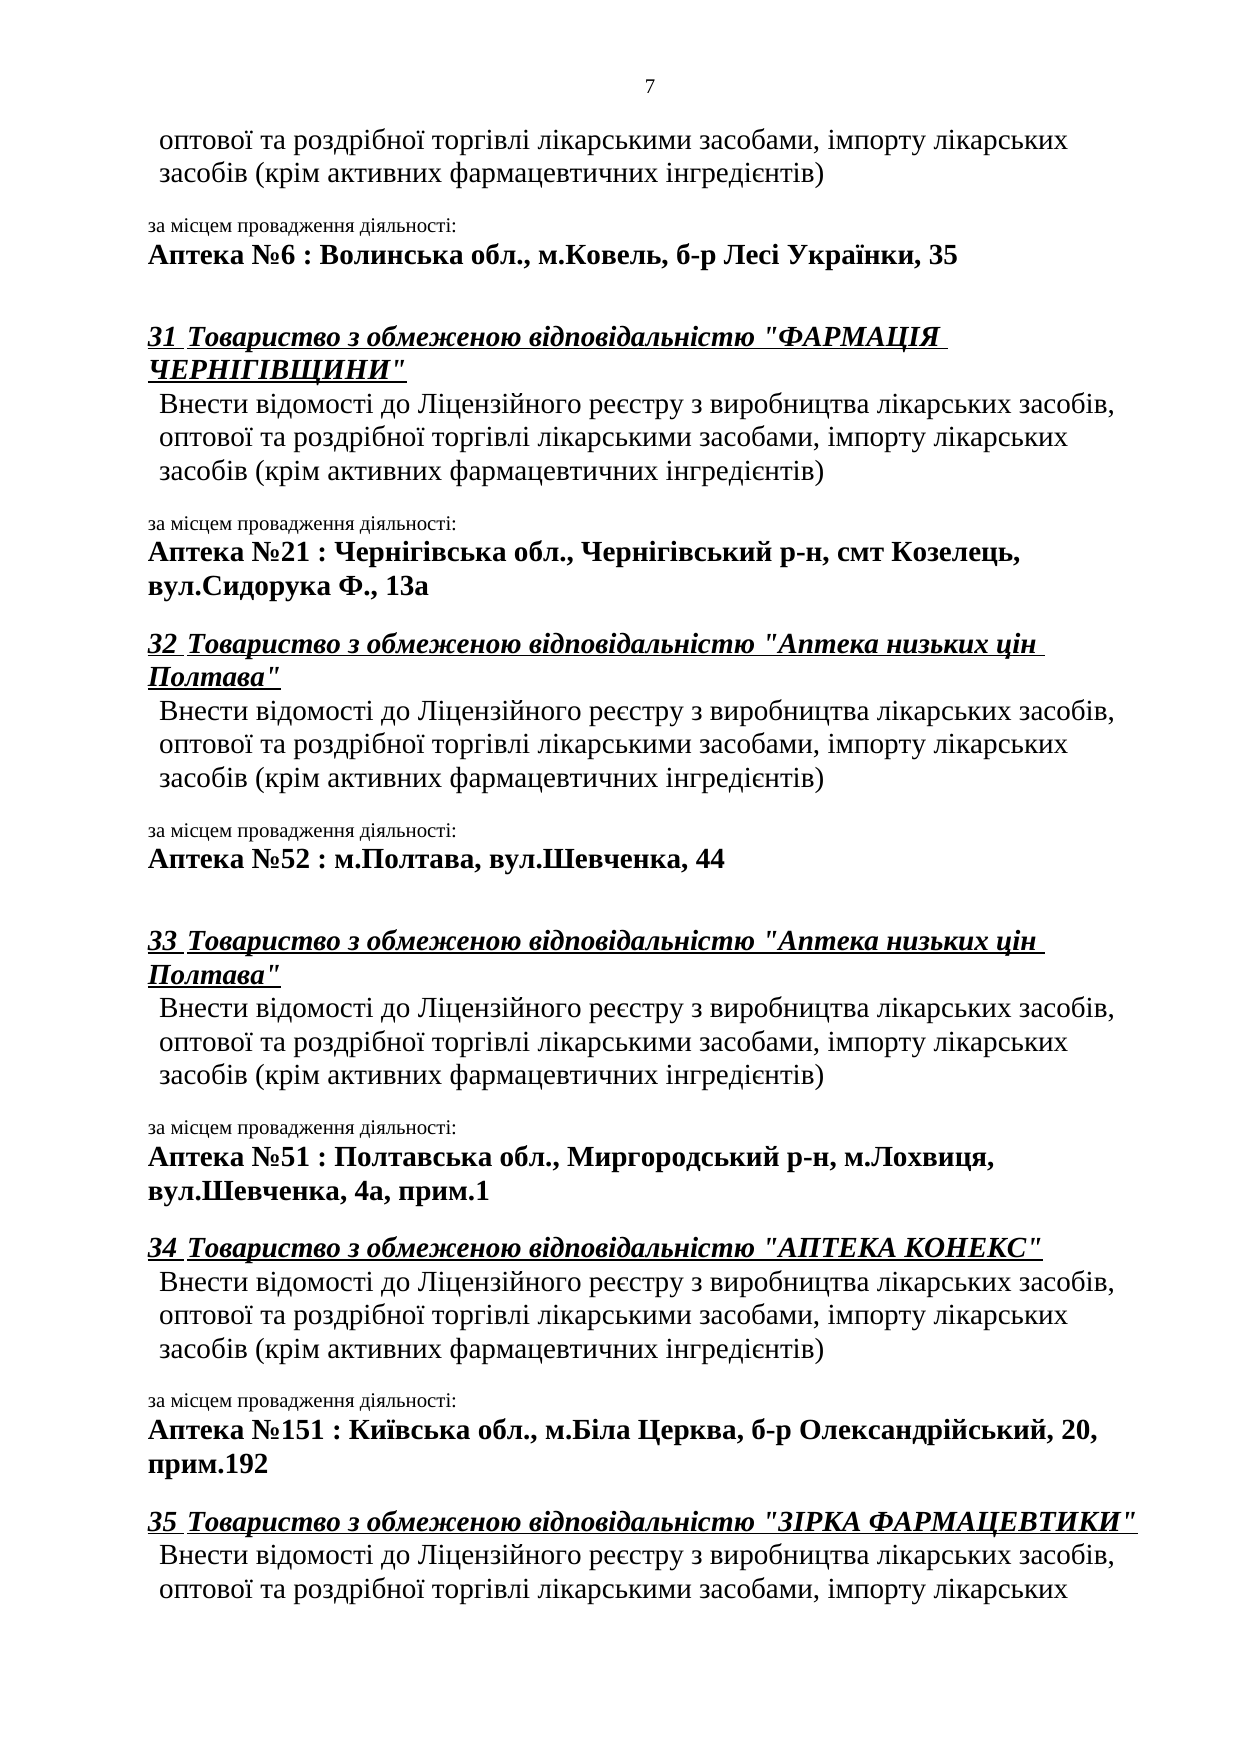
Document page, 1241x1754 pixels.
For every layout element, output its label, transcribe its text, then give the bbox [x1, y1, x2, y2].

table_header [148, 122, 1152, 189]
text Аптека №151 : Київська обл., м.Біла Церква, б-р Олександрійський, 20, прим.192 [148, 1412, 1152, 1479]
text за місцем провадження діяльності: [148, 1115, 1152, 1139]
text за місцем провадження діяльності: [148, 1388, 1152, 1412]
text 35 Товариство з обмеженою відповідальністю "ЗІРКА ФАРМАЦЕВТИКИ" [148, 1504, 1152, 1537]
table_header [148, 1537, 1152, 1604]
text Аптека №52 : м.Полтава, вул.Шевченка, 44 [148, 842, 1152, 875]
text 32 Товариство з обмеженою відповідальністю "Аптека низьких цін Полтава" [148, 626, 1152, 693]
text 31 Товариство з обмеженою відповідальністю "ФАРМАЦІЯ ЧЕРНІГІВЩИНИ" [148, 319, 1152, 386]
text Аптека №6 : Волинська обл., м.Ковель, б-р Лесі Українки, 35 [148, 237, 1152, 271]
text 33 Товариство з обмеженою відповідальністю "Аптека низьких цін Полтава" [148, 923, 1152, 990]
text за місцем провадження діяльності: [148, 817, 1152, 842]
text за місцем провадження діяльності: [148, 213, 1152, 237]
text Аптека №21 : Чернігівська обл., Чернігівський р-н, смт Козелець, вул.Сидорука Ф., 13а [148, 534, 1152, 602]
text за місцем провадження діяльності: [148, 511, 1152, 534]
text Аптека №51 : Полтавська обл., Миргородський р-н, м.Лохвиця, вул.Шевченка, 4а, прим.1 [148, 1139, 1152, 1206]
text 34 Товариство з обмеженою відповідальністю "АПТЕКА КОНЕКС" [148, 1230, 1152, 1264]
